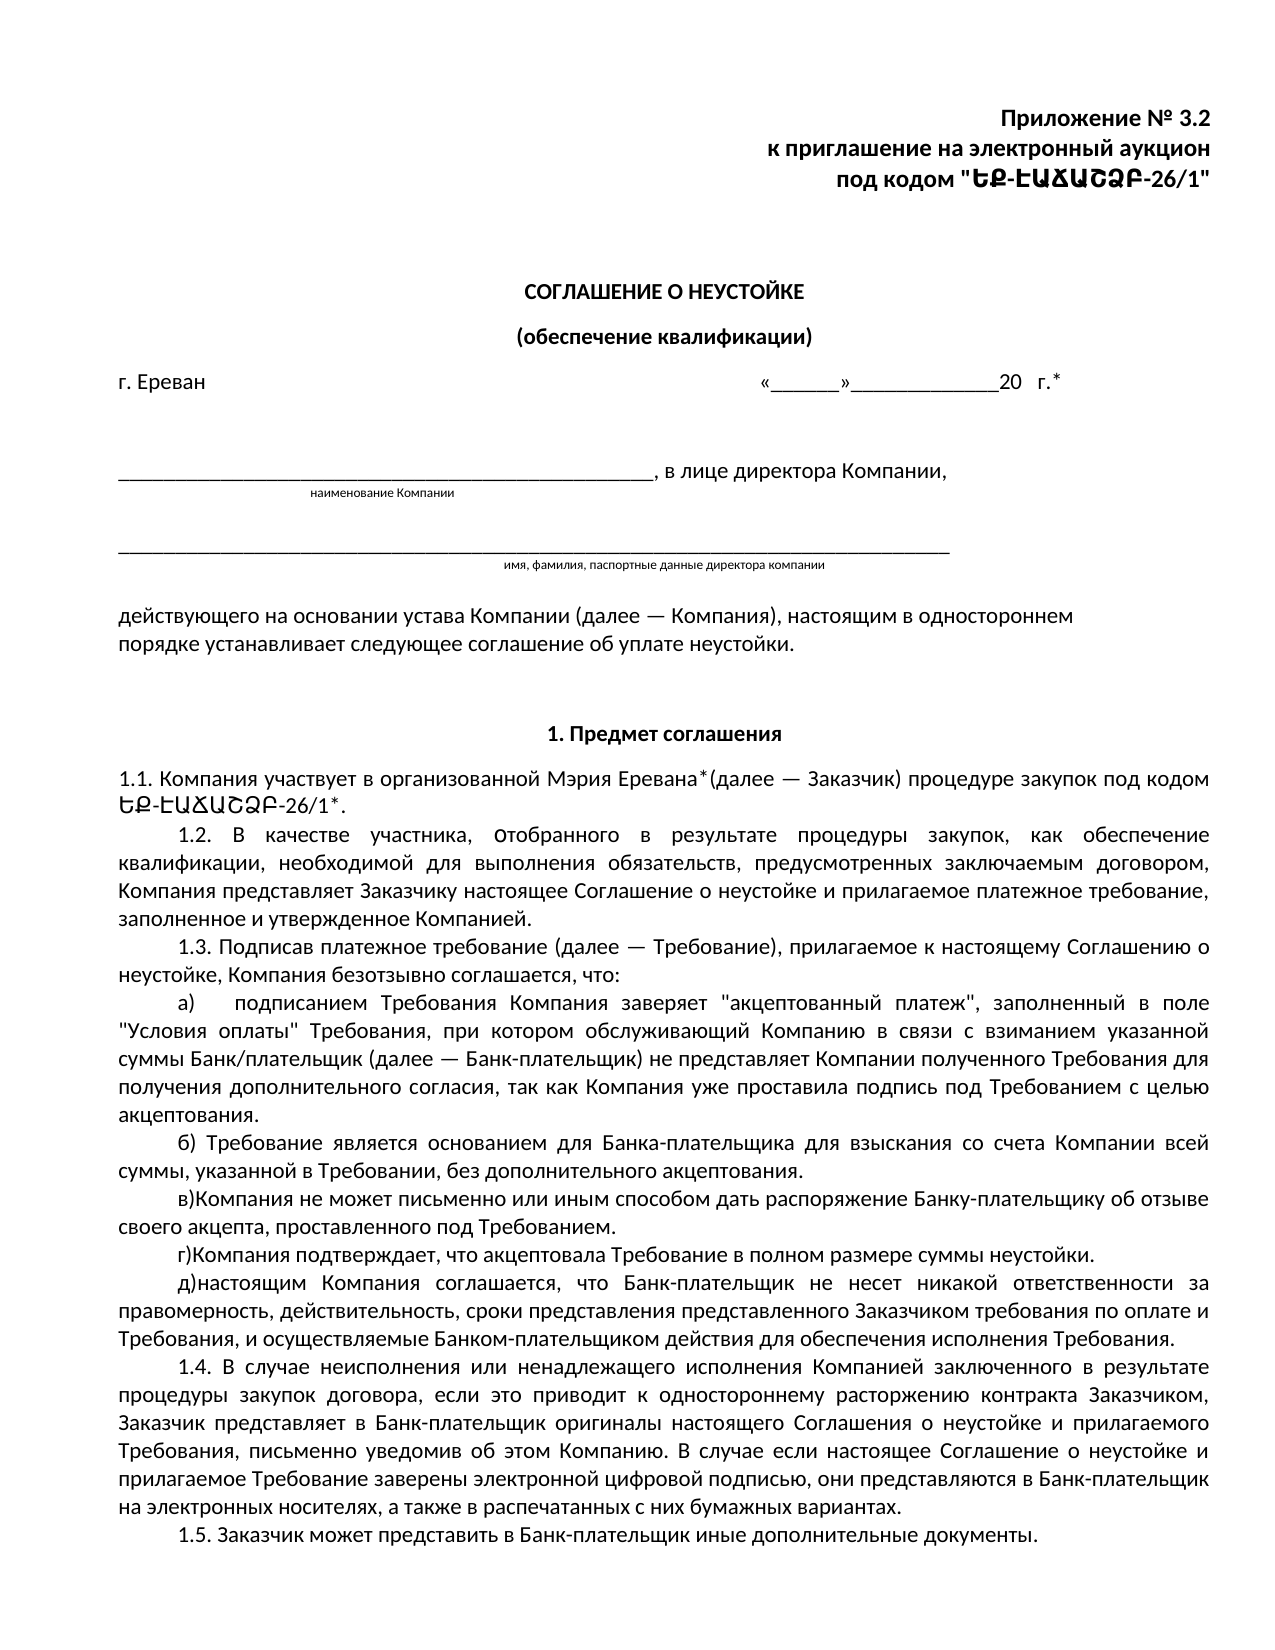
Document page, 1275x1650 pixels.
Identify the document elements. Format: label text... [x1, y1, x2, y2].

text 1.3. Подписав платежное требование (далее — Требование), прилагаемое к настоящему Соглашению о неустойке, Компания безотзывно соглашается, что: [118, 932, 1211, 988]
text г)Компания подтверждает, что акцептовала Требование в полном размере суммы неустойки. [118, 1240, 1211, 1268]
text д)настоящим Компания соглашается, что Банк-плательщик не несет никакой ответственности за правомерность, действительность, сроки представления представленного Заказчиком требования по оплате и Требования, и осуществляемые Банком-плательщиком действия для обеспечения исполнения Требования. [118, 1268, 1211, 1352]
text в)Компания не может письменно или иным способом дать распоряжение Банку-плательщику об отзыве своего акцепта, проставленного под Требованием. [118, 1184, 1211, 1240]
text 1.5. Заказчик может представить в Банк-плательщик иные дополнительные документы. [118, 1520, 1211, 1548]
text имя, фамилия, паспортные данные директора компании [118, 557, 1211, 585]
text _________________________________________________________________________ [118, 529, 1211, 557]
text СОГЛАШЕНИЕ О НЕУСТОЙКЕ [118, 277, 1211, 305]
text 1. Предмет соглашения [118, 719, 1211, 747]
text под кодом "ԵՔ-ԷԱՃԱՇՁԲ-26/1" [148, 163, 1211, 193]
text а) подписанием Требования Компания заверяет "акцептованный платеж", заполненный в поле "Условия оплаты" Требования, при котором обслуживающий Компанию в связи с взиманием указанной суммы Банк/плательщик (далее — Банк-плательщик) не представляет Компании полученного Требования для получения дополнительного согласия, так как Компания уже проставила подпись под Требованием с целью акцептования. [118, 988, 1211, 1128]
text 1.1. Компания участвует в организованной Мэрия Еревана*(далее — Заказчик) процедуре закупок под кодом ԵՔ-ԷԱՃԱՇՁԲ-26/1*. [118, 764, 1211, 820]
text к приглашение на электронный аукцион [148, 132, 1211, 163]
text Приложение № 3.2 [118, 102, 1211, 132]
table_header г. Ереван [107, 367, 605, 411]
text б) Требование является основанием для Банка-плательщика для взыскания со счета Компании всей суммы, указанной в Требовании, без дополнительного акцептования. [118, 1128, 1211, 1184]
table_header «______»_____________20 г.* [605, 367, 1074, 411]
text 1.2. В качестве участника, օтобранного в результате процедуры закупок, как обеспечение квалификации, необходимой для выполнения обязательств, предусмотренных заключаемым договором, Kомпания представляет Заказчику настоящее Соглашение о неустойке и прилагаемое платежное требование, заполненное и утвержденное Компанией. [118, 820, 1211, 932]
text действующего на основании устава Компании (далее — Компания), настоящим в одностороннем [118, 602, 1211, 629]
text наименование Компании [310, 484, 1211, 512]
text 1.4. В случае неисполнения или ненадлежащего исполнения Компанией заключенного в результате процедуры закупок договора, если это приводит к одностороннему расторжению контракта Заказчиком, Заказчик представляет в Банк-плательщик оригиналы настоящего Соглашения о неустойке и прилагаемого Требования, письменно уведомив об этом Компанию. В случае если настоящее Соглашение о неустойке и прилагаемое Требование заверены электронной цифровой подписью, они представляются в Банк-плательщик на электронных носителях, а также в распечатанных с них бумажных вариантах. [118, 1352, 1211, 1520]
text _______________________________________________, в лице директора Компании, [118, 456, 1211, 484]
text (обеспечение квалификации) [118, 322, 1211, 350]
text порядке устанавливает следующее соглашение об уплате неустойки. [118, 629, 1211, 658]
